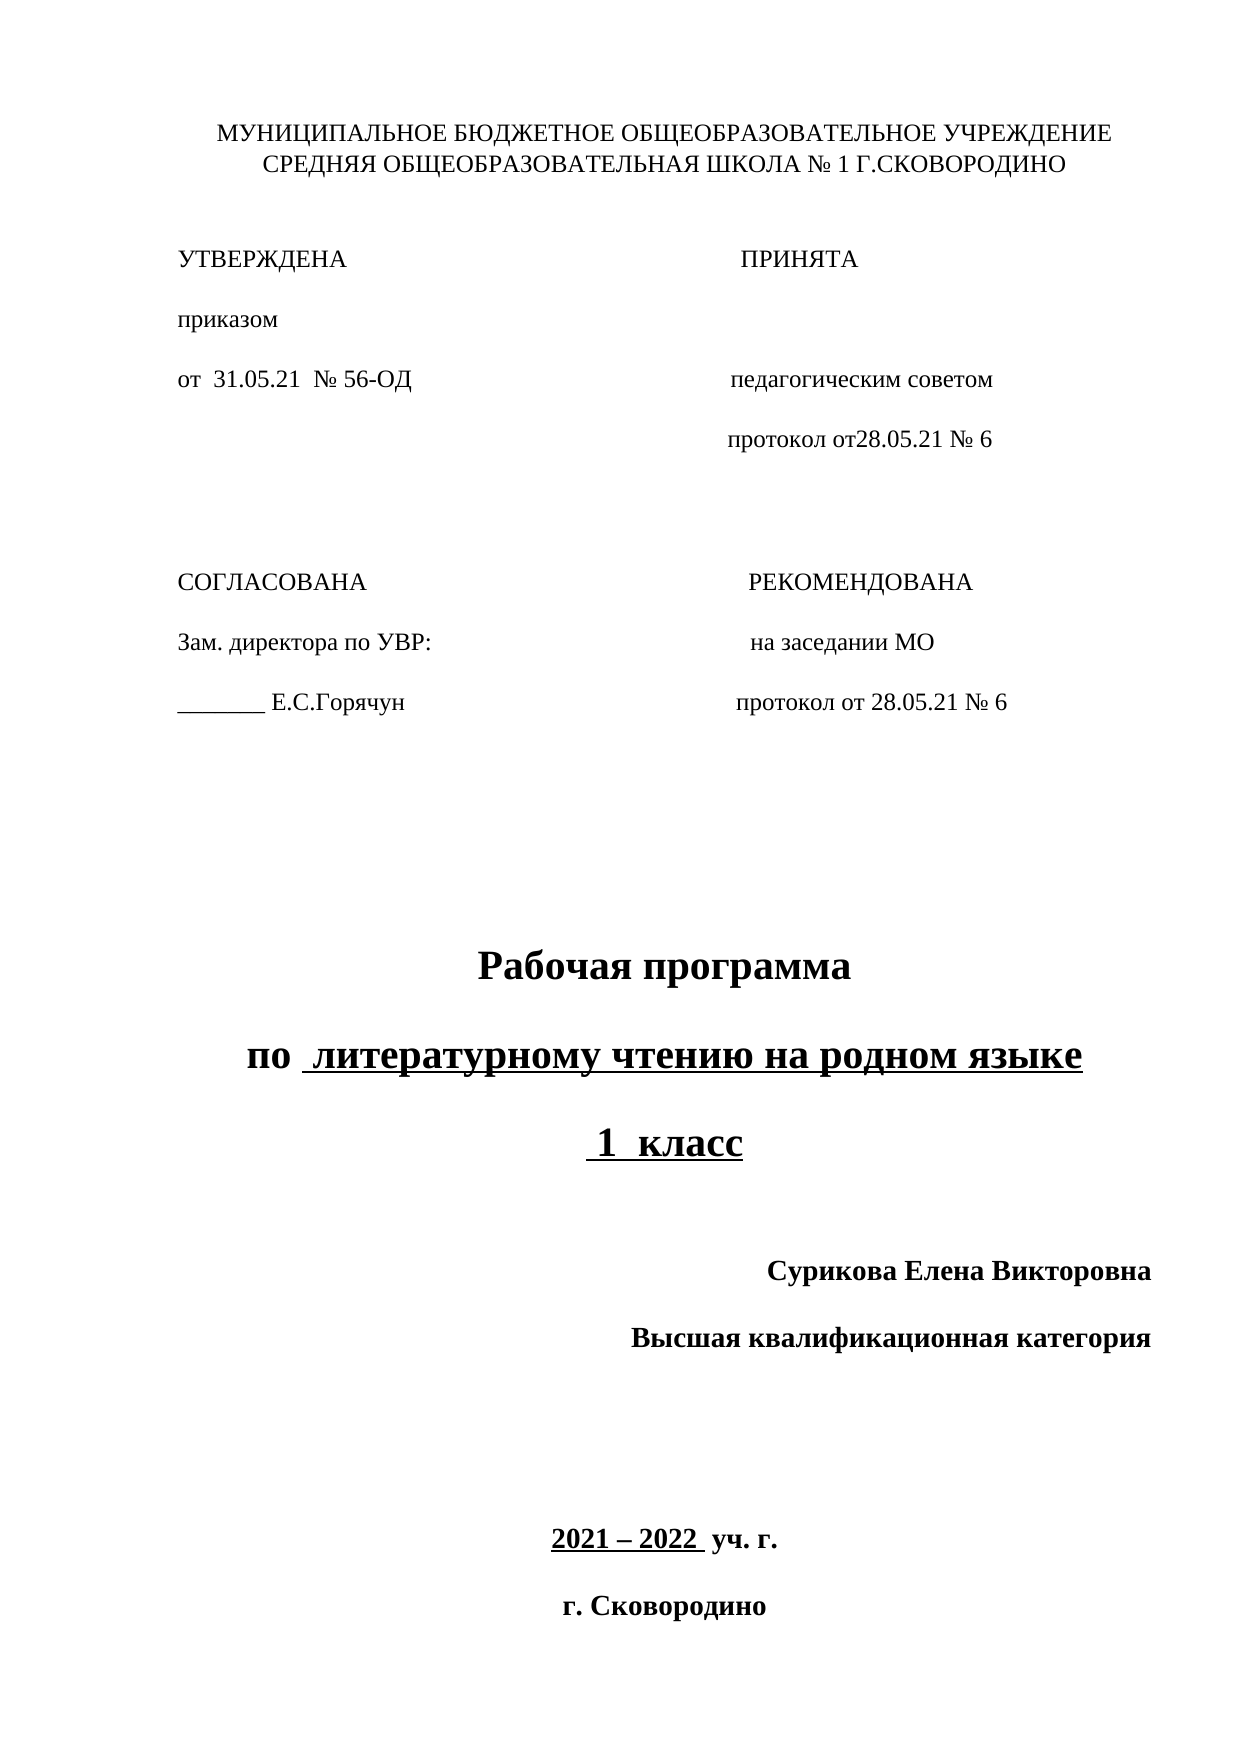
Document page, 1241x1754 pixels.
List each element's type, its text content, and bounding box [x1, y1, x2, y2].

text УТВЕРЖДЕНА ПРИНЯТА [177, 244, 1152, 273]
text от 31.05.21 № 56-ОД педагогическим советом [177, 364, 1152, 393]
text по литературному чтению на родном языке [177, 1029, 1152, 1077]
text СОГЛАСОВАНА РЕКОМЕНДОВАНА [177, 567, 1152, 596]
text приказом [177, 304, 1152, 333]
text Сурикова Елена Викторовна [177, 1253, 1152, 1287]
text 1 класс [177, 1118, 1152, 1166]
text г. Сковородино [177, 1588, 1152, 1621]
text протокол от28.05.21 № 6 [177, 424, 1152, 453]
text Зам. директора по УВР: на заседании МО [177, 627, 1152, 656]
text МУНИЦИПАЛЬНОЕ БЮДЖЕТНОЕ ОБЩЕОБРАЗОВАТЕЛЬНОЕ УЧРЕЖДЕНИЕ СРЕДНЯЯ ОБЩЕОБРАЗОВАТЕЛЬНАЯ ШКОЛА № 1 Г.СКОВОРОДИНО [177, 118, 1152, 178]
text 2021 – 2022 уч. г. [177, 1521, 1152, 1554]
text _______ Е.С.Горячун протокол от 28.05.21 № 6 [177, 687, 1152, 715]
text Рабочая программа [177, 941, 1152, 988]
text Высшая квалификационная категория [177, 1320, 1152, 1353]
